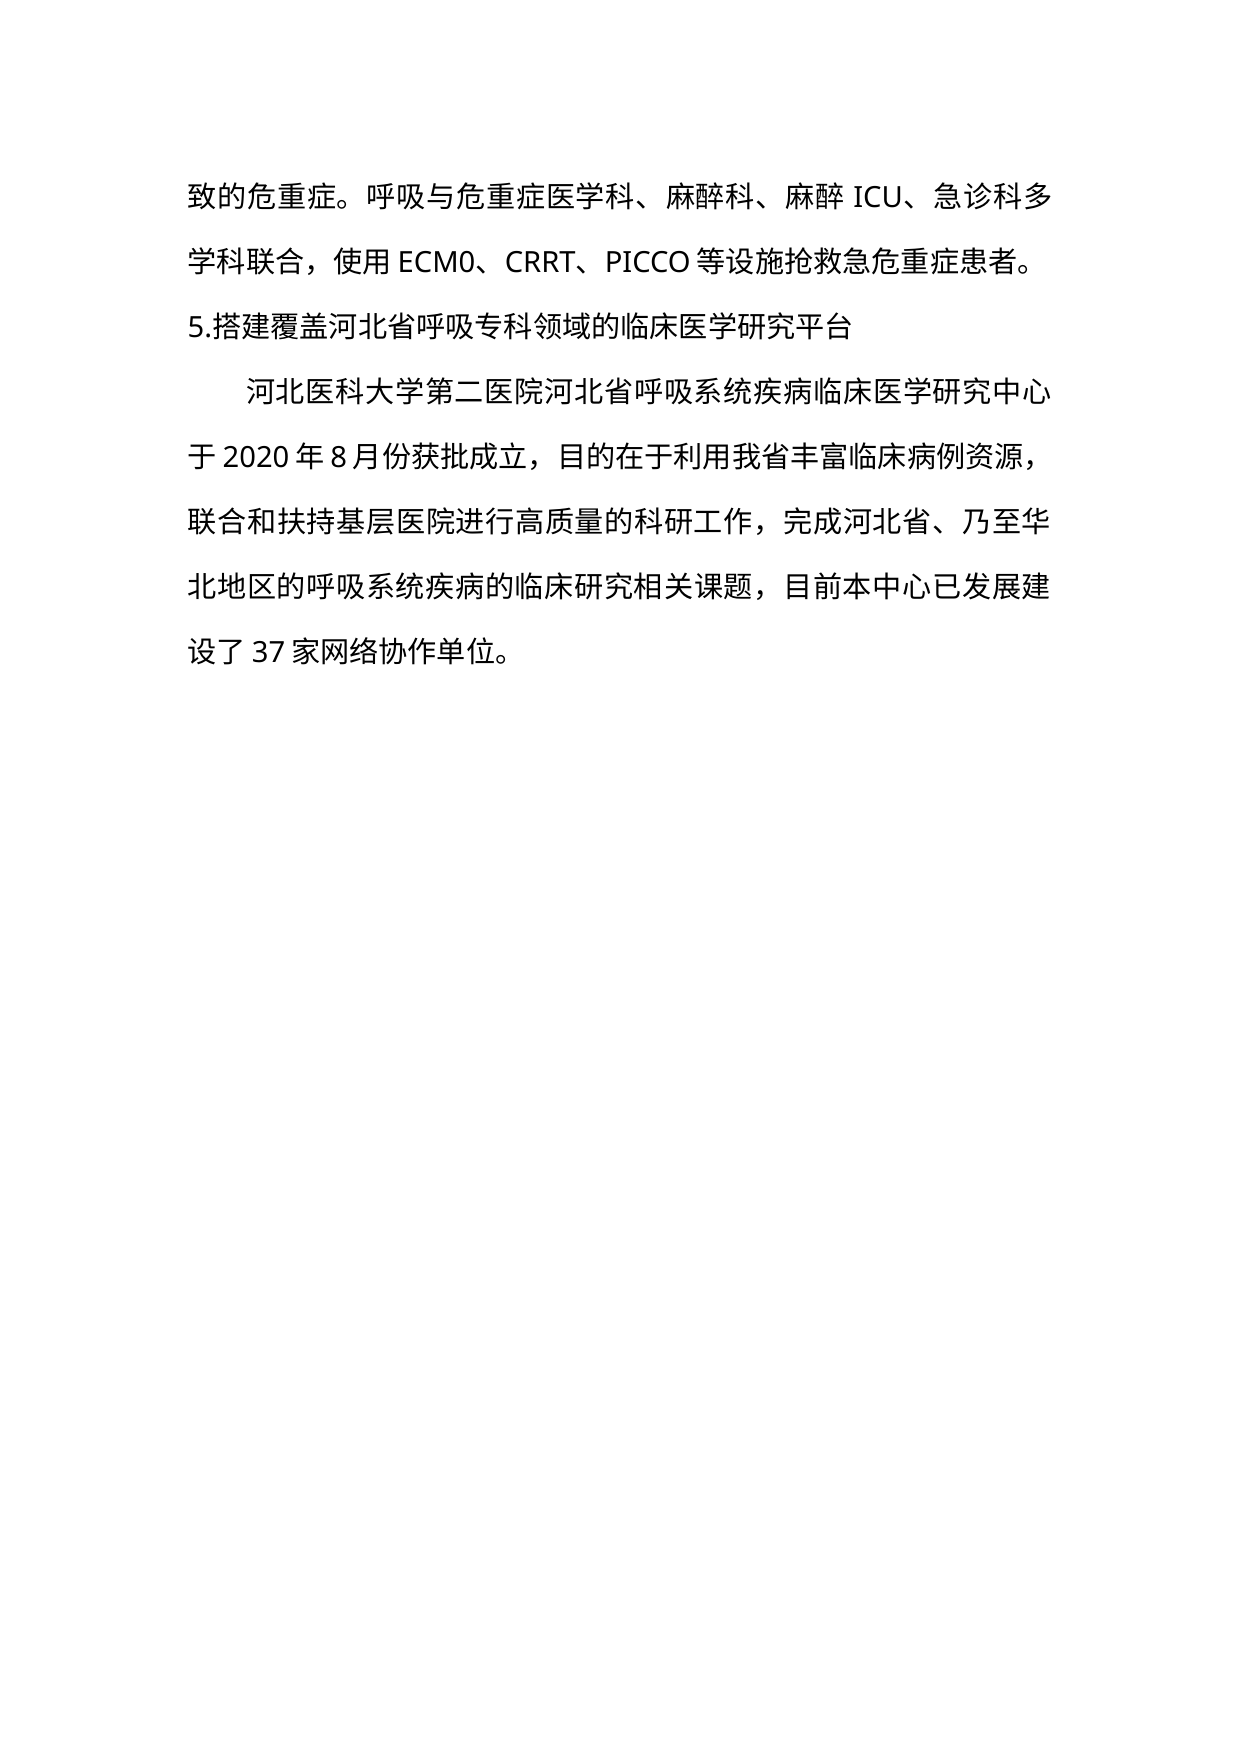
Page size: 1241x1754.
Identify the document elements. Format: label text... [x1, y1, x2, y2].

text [187, 162, 1053, 292]
text 河北医科大学第二医院河北省呼吸系统疾病临床医学研究中心于2020年8月份获批成立，目的在于利用我省丰富临床病例资源，联合和扶持基层医院进行高质量的科研工作，完成河北省、乃至华北地区的呼吸系统疾病的临床研究相关课题，目前本中心已发展建设了37家网络协作单位。 [187, 357, 1053, 682]
text 5.搭建覆盖河北省呼吸专科领域的临床医学研究平台 [187, 292, 1053, 357]
